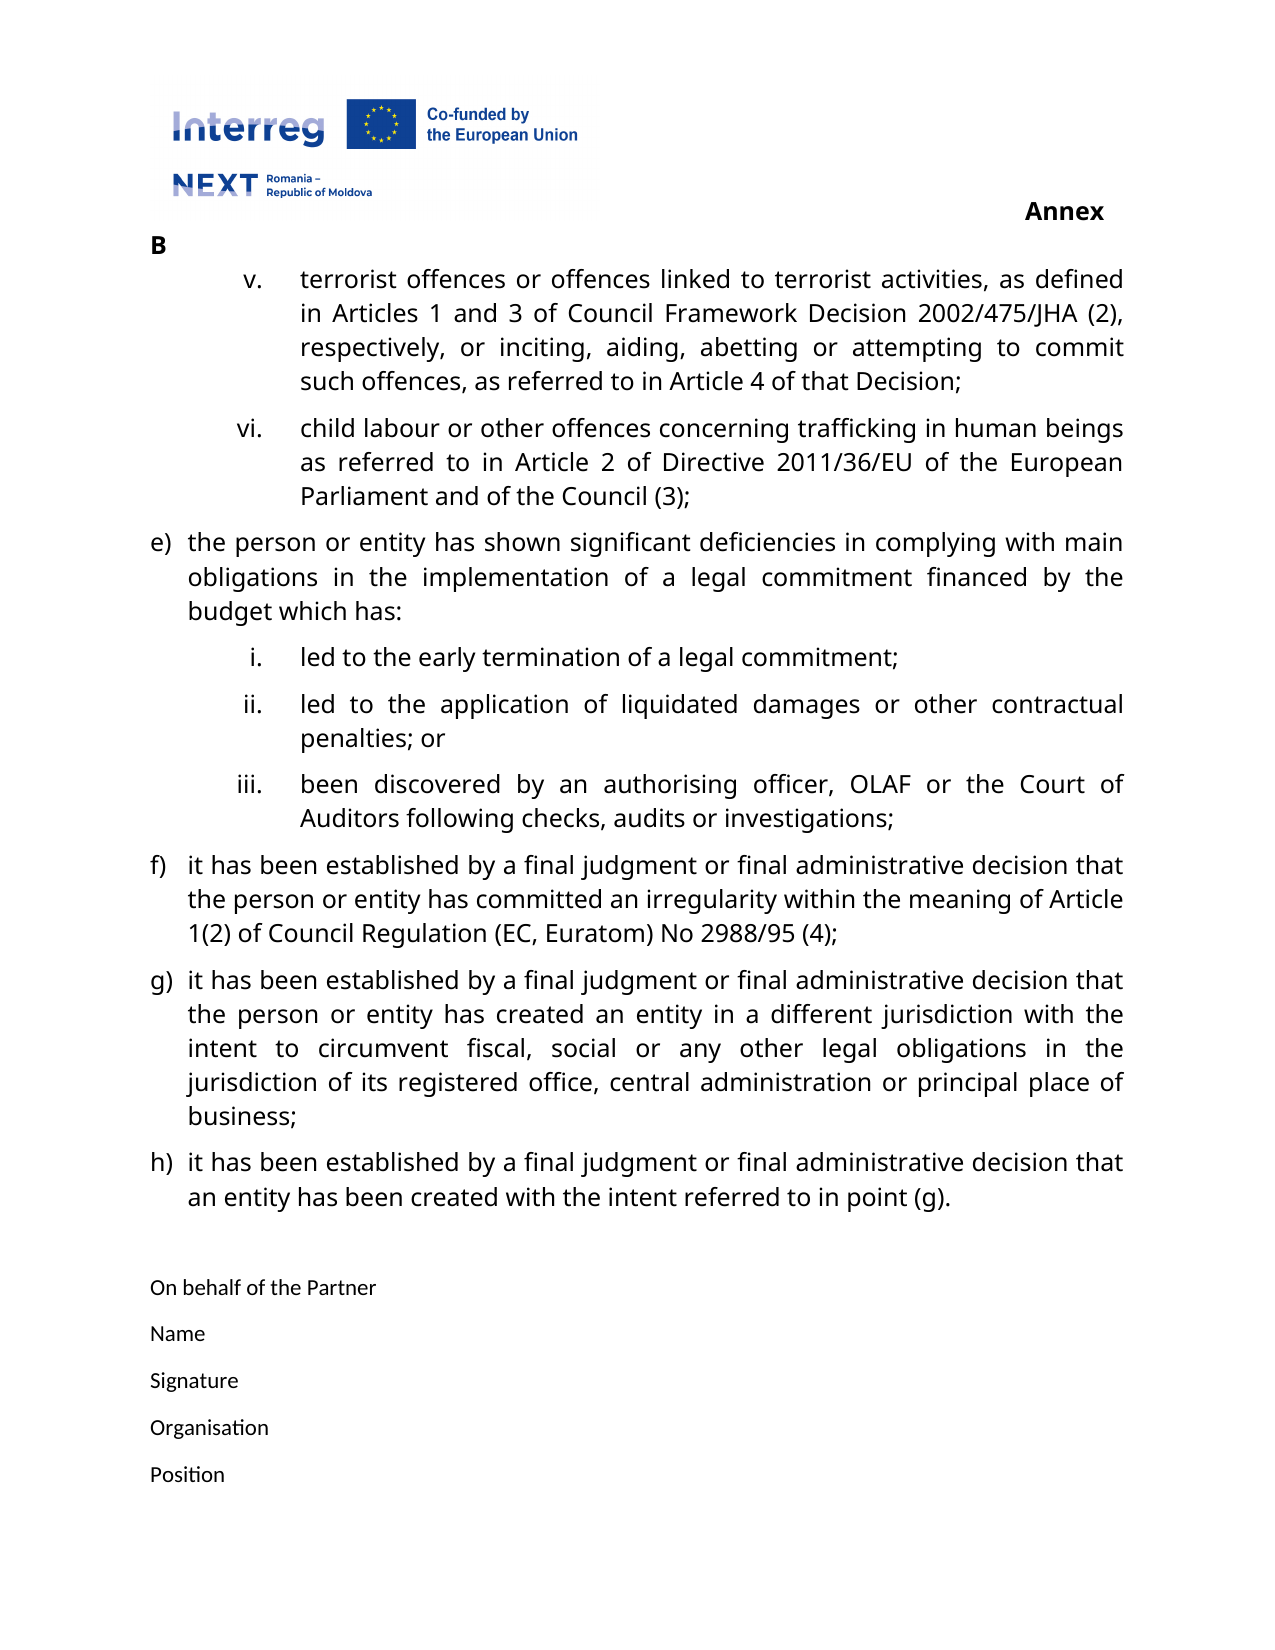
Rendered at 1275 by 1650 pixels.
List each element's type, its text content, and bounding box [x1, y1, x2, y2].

text Organisation [150, 1413, 1125, 1441]
text Name [150, 1319, 1125, 1347]
list terrorist offences or offences linked to terrorist activities, as defined in Articles 1 and 3 of Council Framework Decision 2002/475/JHA (2), respectively, or inciting, aiding, abetting or attempting to commit such offences, as referred to in Article 4 of that Decision; [262, 262, 1125, 398]
list led to the application of liquidated damages or other contractual penalties; or [262, 686, 1125, 754]
list the person or entity has shown significant deficiencies in complying with main obligations in the implementation of a legal commitment financed by the budget which has: [150, 525, 1125, 627]
list child labour or other offences concerning trafficking in human beings as referred to in Article 2 of Directive 2011/36/EU of the European Parliament and of the Council (3); [262, 410, 1125, 513]
text Position [150, 1460, 1125, 1488]
list led to the early termination of a legal commitment; [262, 640, 1125, 674]
text Signature [150, 1366, 1125, 1394]
list been discovered by an authorising officer, OLAF or the Court of Auditors following checks, audits or investigations; [262, 767, 1125, 835]
text On behalf of the Partner [150, 1273, 1125, 1301]
picture [150, 75, 600, 221]
list it has been established by a final judgment or final administrative decision that the person or entity has created an entity in a different jurisdiction with the intent to circumvent fiscal, social or any other legal obligations in the jurisdiction of its registered office, central administration or principal place of business; [150, 962, 1125, 1133]
list it has been established by a final judgment or final administrative decision that an entity has been created with the intent referred to in point (g). [150, 1145, 1125, 1213]
list it has been established by a final judgment or final administrative decision that the person or entity has committed an irregularity within the meaning of Article 1(2) of Council Regulation (EC, Euratom) No 2988/95 (4); [150, 848, 1125, 950]
